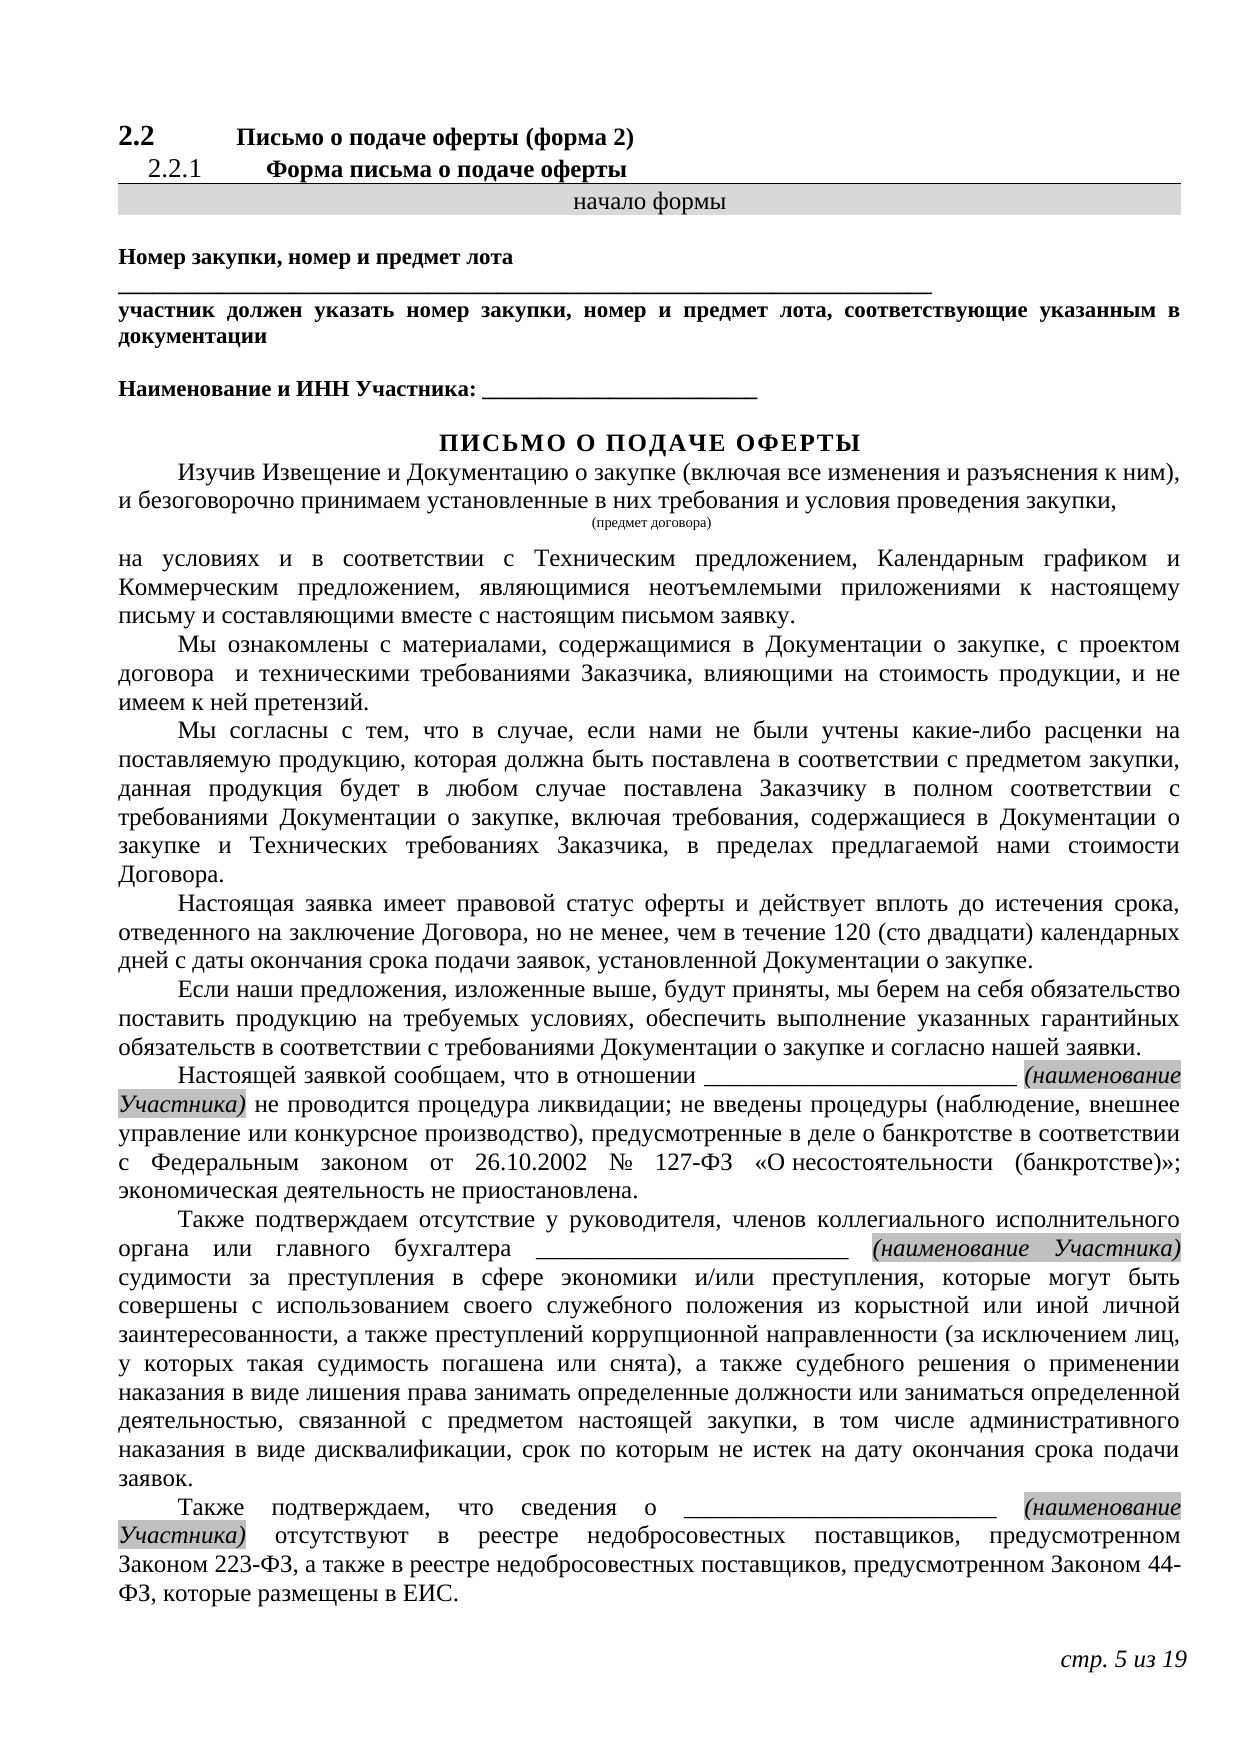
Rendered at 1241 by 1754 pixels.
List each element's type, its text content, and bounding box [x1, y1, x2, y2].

text Также подтверждаем отсутствие у руководителя, членов коллегиального исполнительного органа или главного бухгалтера _________________________ (наименование Участника) судимости за преступления в сфере экономики и/или преступления, которые могут быть совершены с использованием своего служебного положения из корыстной или иной личной заинтересованности, а также преступлений коррупционной направленности (за исключением лиц, у которых такая судимость погашена или снята), а также судебного решения о применении наказания в виде лишения права занимать определенные должности или заниматься определенной деятельностью, связанной с предметом настоящей закупки, в том числе административного наказания в виде дисквалификации, срок по которым не истек на дату окончания срока подачи заявок. [118, 1204, 1181, 1492]
text Если наши предложения, изложенные выше, будут приняты, мы берем на себя обязательство поставить продукцию на требуемых условиях, обеспечить выполнение указанных гарантийных обязательств в соответствии с требованиями Документации о закупке и согласно нашей заявки. [118, 974, 1181, 1060]
text Наименование и ИНН Участника: ________________________ [118, 375, 1181, 402]
text Настоящей заявкой сообщаем, что в отношении _________________________ (наименование Участника) не проводится процедура ликвидации; не введены процедуры (наблюдение, внешнее управление или конкурсное производство), предусмотренные в деле о банкротстве в соответствии с Федеральным законом от 26.10.2002 № 127-ФЗ «О несостоятельности (банкротстве)»; экономическая деятельность не приостановлена. [118, 1060, 1181, 1204]
text Мы согласны с тем, что в случае, если нами не были учтены какие-либо расценки на поставляемую продукцию, которая должна быть поставлена в соответствии с предметом закупки, данная продукция будет в любом случае поставлена Заказчику в полном соответствии с требованиями Документации о закупке, включая требования, содержащиеся в Документации о закупке и Технических требованиях Заказчика, в пределах предлагаемой нами стоимости Договора. [118, 715, 1181, 888]
text Мы ознакомлены с материалами, содержащимися в Документации о закупке, с проектом договора и техническими требованиями Заказчика, влияющими на стоимость продукции, и не имеем к ней претензий. [118, 629, 1181, 715]
text на условиях и в соответствии с Техническим предложением, Календарным графиком и Коммерческим предложением, являющимися неотъемлемыми приложениями к настоящему письму и составляющими вместе с настоящим письмом заявку. [118, 543, 1181, 629]
text (предмет договора) [118, 514, 1181, 543]
text _______________________________________________________________________ [118, 270, 1181, 296]
subtitle Письмо о подаче оферты (форма 2) [118, 118, 1181, 152]
text начало формы [118, 184, 1181, 215]
text Настоящая заявка имеет правовой статус оферты и действует вплоть до истечения срока, отведенного на заключение Договора, но не менее, чем в течение 120 (сто двадцати) календарных дней с даты окончания срока подачи заявок, установленной Документации о закупке. [118, 888, 1181, 974]
text Номер закупки, номер и предмет лота [118, 243, 1181, 270]
text Письмо о подаче оферты [118, 428, 1181, 457]
text участник должен указать номер закупки, номер и предмет лота, соответствующие указанным в документации [118, 296, 1181, 349]
text Изучив Извещение и Документацию о закупке (включая все изменения и разъяснения к ним), и безоговорочно принимаем установленные в них требования и условия проведения закупки, [118, 457, 1181, 514]
text Также подтверждаем, что сведения о _________________________ (наименование Участника) отсутствуют в реестре недобросовестных поставщиков, предусмотренном Законом 223-ФЗ, а также в реестре недобросовестных поставщиков, предусмотренном Законом 44-ФЗ, которые размещены в ЕИС. [118, 1492, 1181, 1607]
text Форма письма о подаче оферты [148, 152, 1181, 183]
